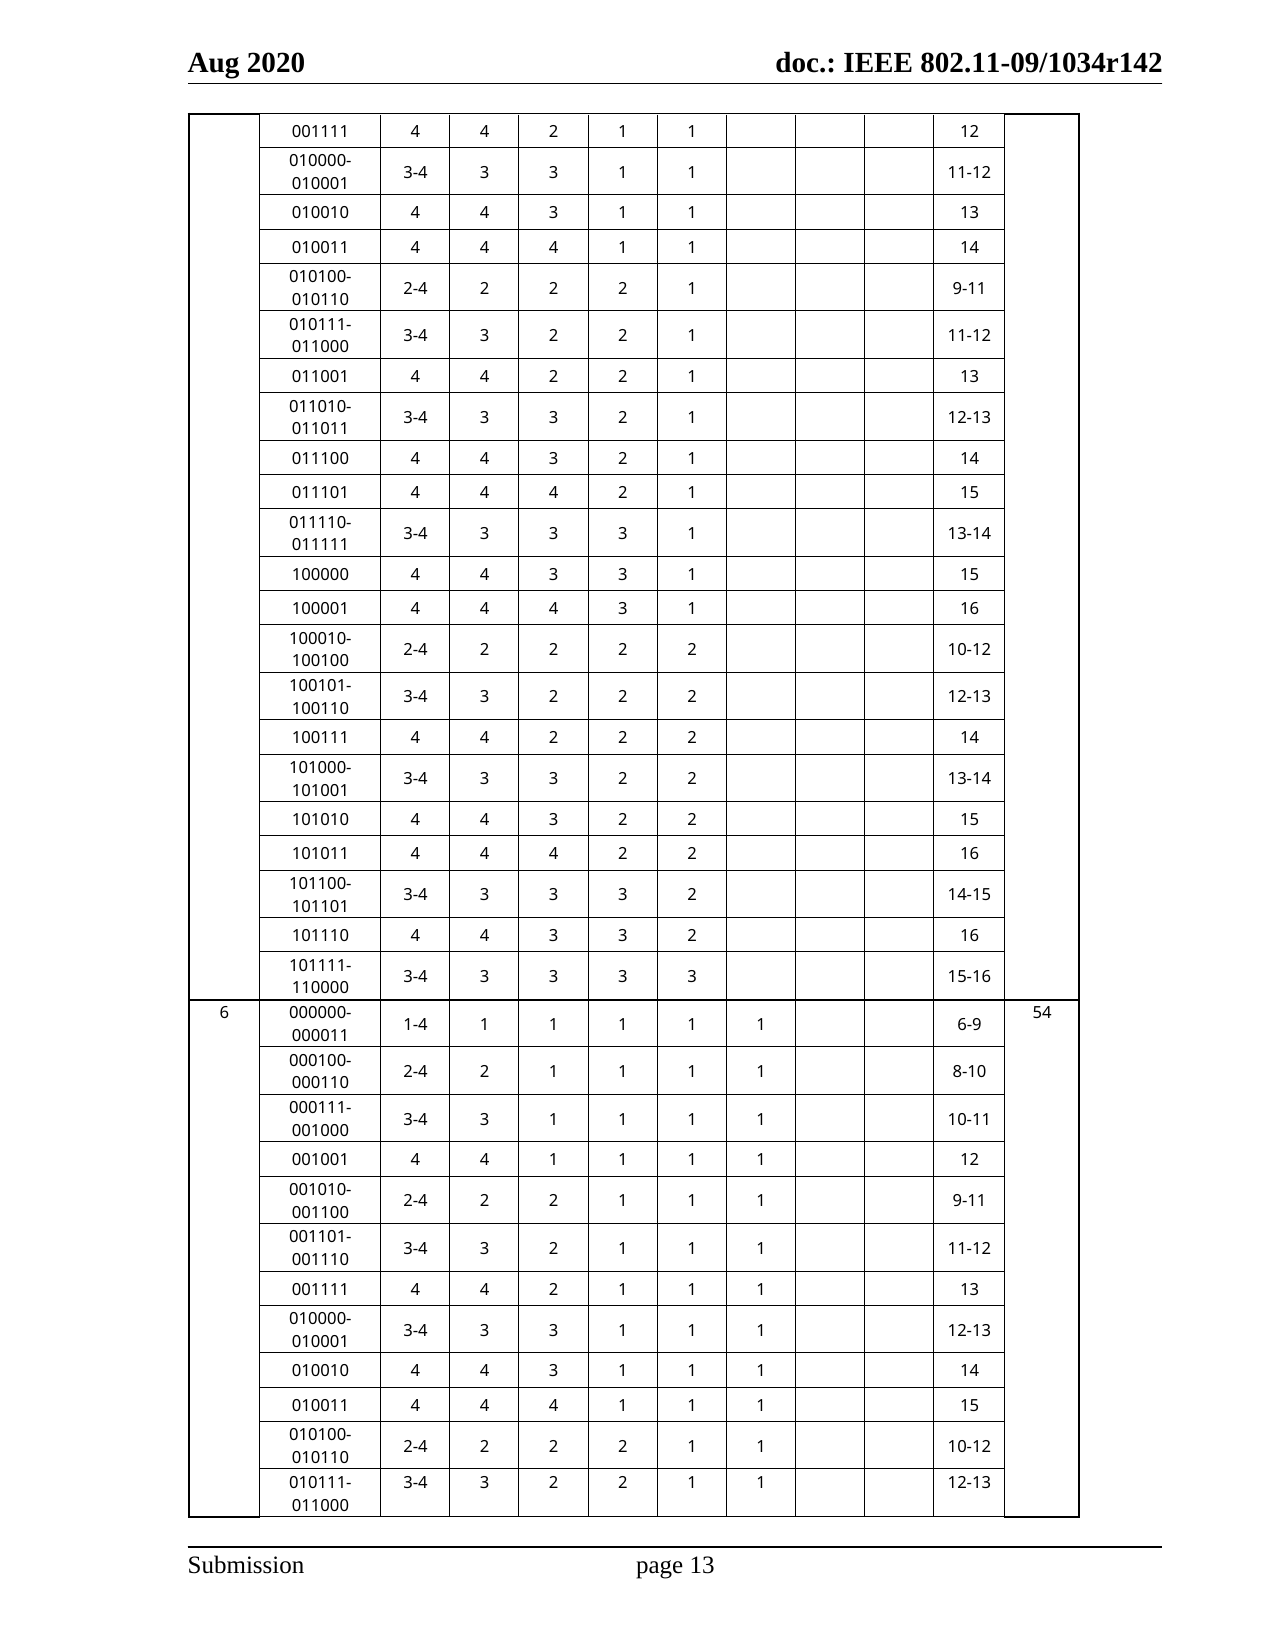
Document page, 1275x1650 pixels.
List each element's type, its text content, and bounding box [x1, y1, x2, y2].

table_cell 2 [450, 625, 518, 672]
table_cell 2 [589, 264, 657, 310]
table_cell [796, 195, 864, 228]
table_cell 2 [519, 625, 588, 672]
table_cell 1 [658, 591, 726, 624]
table_cell 2 [519, 1177, 588, 1223]
table_cell 1 [658, 475, 726, 508]
table_cell [796, 1388, 864, 1421]
table_cell 001111 [260, 1272, 380, 1305]
table_cell 4 [450, 1388, 518, 1421]
table_cell [727, 195, 795, 228]
table_cell [727, 509, 795, 556]
table_cell 13-14 [934, 509, 1004, 556]
table_cell [727, 836, 795, 869]
table_cell 10-12 [934, 1422, 1004, 1468]
table_cell [796, 230, 864, 263]
table_cell [865, 871, 933, 917]
table_cell [727, 720, 795, 753]
table_cell [796, 1047, 864, 1094]
table_cell [796, 755, 864, 801]
table_cell 3-4 [381, 952, 449, 999]
table_cell 011110-011111 [260, 509, 380, 556]
table_cell 3 [450, 393, 518, 439]
table_cell 1 [658, 311, 726, 358]
table_cell [727, 871, 795, 917]
table_cell 3-4 [381, 673, 449, 719]
table_cell [865, 359, 933, 392]
table_cell [727, 359, 795, 392]
table_cell 3 [519, 802, 588, 835]
table_cell 1 [727, 1142, 795, 1176]
table_cell [865, 1047, 933, 1094]
table_cell 1 [658, 1001, 726, 1046]
table_cell 4 [450, 1142, 518, 1176]
table_cell 2 [658, 802, 726, 835]
table_cell 54 [1005, 1001, 1078, 1516]
table_cell 1 [727, 1047, 795, 1094]
table_cell 2 [658, 755, 726, 801]
table_cell [865, 1272, 933, 1305]
table_cell 101000-101001 [260, 755, 380, 801]
table_cell [796, 475, 864, 508]
table_cell 4 [450, 836, 518, 869]
table_cell 3 [450, 311, 518, 358]
table_cell 4 [450, 557, 518, 590]
table_cell 4 [381, 1272, 449, 1305]
table_cell 14 [934, 1353, 1004, 1387]
table_cell 2 [589, 836, 657, 869]
table_cell 2 [589, 359, 657, 392]
table_cell [865, 1177, 933, 1223]
table_cell 3 [519, 1306, 588, 1352]
table_cell 2 [589, 1422, 657, 1468]
table_cell [727, 311, 795, 358]
table_cell [865, 1306, 933, 1352]
table_cell [727, 673, 795, 719]
table_cell [796, 673, 864, 719]
table_cell 100001 [260, 591, 380, 624]
table_cell 2 [519, 720, 588, 753]
table_cell 4 [381, 720, 449, 753]
table_cell 3 [519, 509, 588, 556]
table_cell [727, 802, 795, 835]
table_cell 1 [727, 1353, 795, 1387]
table_cell 100111 [260, 720, 380, 753]
table_cell 4 [381, 1353, 449, 1387]
table_cell 100000 [260, 557, 380, 590]
table_cell 1 [519, 1001, 588, 1046]
table_cell 16 [934, 918, 1004, 951]
table_cell [796, 1095, 864, 1141]
table_cell 11-12 [934, 1224, 1004, 1271]
table_cell 1 [589, 148, 657, 194]
table_cell [727, 952, 795, 999]
table_cell 100101-100110 [260, 673, 380, 719]
table_cell 2 [658, 836, 726, 869]
table_cell 12-13 [934, 393, 1004, 439]
table_cell 3 [519, 1353, 588, 1387]
table_cell 1 [658, 1353, 726, 1387]
table_cell [796, 1353, 864, 1387]
table_cell 2 [658, 625, 726, 672]
table_cell 10-12 [934, 625, 1004, 672]
table_cell 2 [519, 359, 588, 392]
table_cell 2-4 [381, 1422, 449, 1468]
table_cell 4 [450, 802, 518, 835]
table_cell 101011 [260, 836, 380, 869]
table_cell 101110 [260, 918, 380, 951]
table_cell 010000-010001 [260, 1306, 380, 1352]
table_cell 1-4 [381, 1001, 449, 1046]
table_cell [865, 311, 933, 358]
table_cell 3 [450, 1224, 518, 1271]
table_cell [796, 441, 864, 474]
table_cell 1 [727, 1388, 795, 1421]
table_cell 2 [450, 1047, 518, 1094]
table_cell [865, 591, 933, 624]
table_cell 2 [589, 393, 657, 439]
table_cell [865, 1001, 933, 1046]
table_cell [796, 1422, 864, 1468]
table_cell 3 [589, 557, 657, 590]
table_cell 2 [589, 755, 657, 801]
table_cell 4 [519, 230, 588, 263]
table_cell 4 [450, 475, 518, 508]
table_cell 010111-011000 [260, 311, 380, 358]
table_cell [727, 264, 795, 310]
table_cell [727, 393, 795, 439]
table_cell 3 [519, 557, 588, 590]
table_cell 010000-010001 [260, 148, 380, 194]
table_cell 010100-010110 [260, 264, 380, 310]
table_cell 3-4 [381, 148, 449, 194]
table_cell [865, 720, 933, 753]
table_cell 16 [934, 836, 1004, 869]
table_cell 4 [381, 114, 449, 147]
table_cell [727, 625, 795, 672]
table_cell 15 [934, 557, 1004, 590]
table_cell 1 [519, 1047, 588, 1094]
table_cell 1 [519, 1142, 588, 1176]
table_cell 4 [519, 591, 588, 624]
table_cell 4 [450, 230, 518, 263]
table_cell [865, 441, 933, 474]
table_cell 2 [589, 802, 657, 835]
table_cell 1 [658, 148, 726, 194]
table_cell [865, 802, 933, 835]
table_cell 15 [934, 475, 1004, 508]
table_cell 4 [450, 441, 518, 474]
table_cell 1 [658, 1142, 726, 1176]
table_cell [865, 114, 933, 147]
table_cell 4 [450, 114, 518, 147]
table_cell [865, 264, 933, 310]
table_cell 2 [519, 1469, 588, 1516]
table_cell [865, 148, 933, 194]
table_cell 3 [450, 1306, 518, 1352]
table_cell [727, 475, 795, 508]
table_cell 9-11 [934, 1177, 1004, 1223]
table_cell 4 [450, 195, 518, 228]
table_cell 6-9 [934, 1001, 1004, 1046]
table_cell 1 [658, 1095, 726, 1141]
table_cell 2 [519, 1422, 588, 1468]
table_cell 3 [519, 148, 588, 194]
table_cell 1 [589, 195, 657, 228]
table_cell 10-11 [934, 1095, 1004, 1141]
table_cell 4 [381, 359, 449, 392]
table_cell 13 [934, 1272, 1004, 1305]
table_cell 1 [589, 1272, 657, 1305]
table_cell 1 [589, 1177, 657, 1223]
table_cell 2 [658, 720, 726, 753]
table_cell 2 [450, 264, 518, 310]
table_cell [796, 1306, 864, 1352]
table_cell [796, 264, 864, 310]
table_cell 3-4 [381, 1224, 449, 1271]
table_cell 1 [589, 1047, 657, 1094]
table_cell 4 [381, 836, 449, 869]
table_cell 13 [934, 359, 1004, 392]
table_cell [796, 509, 864, 556]
table_cell 4 [519, 1388, 588, 1421]
table_cell [865, 1224, 933, 1271]
table_cell 2 [658, 871, 726, 917]
table_cell 3-4 [381, 1306, 449, 1352]
table_cell 3-4 [381, 311, 449, 358]
table_cell 3 [519, 195, 588, 228]
table_cell 2 [658, 673, 726, 719]
table_cell 3 [450, 952, 518, 999]
table_cell [796, 557, 864, 590]
table_cell 4 [381, 1388, 449, 1421]
table_cell 1 [589, 1095, 657, 1141]
table_cell 1 [658, 114, 726, 147]
table_cell 2 [450, 1177, 518, 1223]
table_cell 16 [934, 591, 1004, 624]
table_cell [727, 591, 795, 624]
table_cell 3-4 [381, 871, 449, 917]
table_cell 4 [450, 591, 518, 624]
table_cell 1 [658, 264, 726, 310]
table_cell 3 [450, 755, 518, 801]
table_cell 000000-000011 [260, 1001, 380, 1046]
table_cell 4 [450, 1272, 518, 1305]
table_cell 010100-010110 [260, 1422, 380, 1468]
table_cell 12-13 [934, 673, 1004, 719]
table_cell [796, 1224, 864, 1271]
table_cell [727, 918, 795, 951]
table_cell 1 [589, 1001, 657, 1046]
table_cell 3-4 [381, 1095, 449, 1141]
table_cell 4 [381, 230, 449, 263]
table_cell 1 [658, 195, 726, 228]
table_cell 3 [519, 393, 588, 439]
table_cell [796, 591, 864, 624]
table_cell 1 [450, 1001, 518, 1046]
table_cell 1 [589, 114, 657, 147]
table_cell 1 [658, 230, 726, 263]
table_cell [796, 918, 864, 951]
table_cell 12 [934, 114, 1004, 147]
table_cell 4 [381, 802, 449, 835]
table_cell 1 [658, 393, 726, 439]
table_cell [727, 755, 795, 801]
table_cell 2 [519, 114, 588, 147]
table_cell [796, 359, 864, 392]
table_cell 2 [519, 673, 588, 719]
table_cell [865, 755, 933, 801]
table_cell 4 [381, 591, 449, 624]
table_cell [865, 1353, 933, 1387]
table_cell 4 [381, 557, 449, 590]
table_cell [865, 952, 933, 999]
table_cell 100010-100100 [260, 625, 380, 672]
table_cell [865, 475, 933, 508]
table_cell [727, 557, 795, 590]
table_cell [865, 1388, 933, 1421]
table_cell [796, 836, 864, 869]
table_cell 010111-011000 [260, 1469, 380, 1516]
table_cell 1 [727, 1422, 795, 1468]
table_cell 1 [658, 1469, 726, 1516]
table_cell 13 [934, 195, 1004, 228]
table_cell [865, 1469, 933, 1516]
table_cell [727, 441, 795, 474]
table_cell 2 [589, 720, 657, 753]
table_cell 3 [589, 871, 657, 917]
table_cell 1 [658, 1388, 726, 1421]
table_cell 010010 [260, 195, 380, 228]
table_cell 011101 [260, 475, 380, 508]
table_cell 4 [450, 720, 518, 753]
table_cell [865, 918, 933, 951]
table_cell 3 [658, 952, 726, 999]
table_cell 15 [934, 802, 1004, 835]
table_cell 4 [519, 475, 588, 508]
table_cell 1 [658, 1047, 726, 1094]
table_cell 1 [727, 1306, 795, 1352]
table_cell [865, 393, 933, 439]
table_cell 101111-110000 [260, 952, 380, 999]
table_cell [865, 557, 933, 590]
table_cell 2 [589, 441, 657, 474]
table_cell [796, 311, 864, 358]
table_cell 6 [190, 1001, 259, 1516]
table_cell 000100-000110 [260, 1047, 380, 1094]
table_cell 4 [381, 475, 449, 508]
table_cell 2 [658, 918, 726, 951]
table_cell 011010-011011 [260, 393, 380, 439]
table_cell 010011 [260, 1388, 380, 1421]
table_cell [865, 1142, 933, 1176]
table_cell 1 [589, 230, 657, 263]
table_cell [865, 1422, 933, 1468]
table_cell 2 [519, 1272, 588, 1305]
table_cell 1 [658, 1224, 726, 1271]
table_cell 1 [589, 1353, 657, 1387]
table_cell [796, 1177, 864, 1223]
table_cell 14-15 [934, 871, 1004, 917]
table_cell 1 [658, 359, 726, 392]
table_cell 3 [450, 1469, 518, 1516]
table_cell 3 [519, 755, 588, 801]
table_cell 1 [519, 1095, 588, 1141]
table_cell 3-4 [381, 755, 449, 801]
table_cell [796, 1469, 864, 1516]
table_cell [865, 230, 933, 263]
table_cell 4 [519, 836, 588, 869]
table_cell [796, 952, 864, 999]
table_cell 011001 [260, 359, 380, 392]
table_cell [865, 625, 933, 672]
table_cell [796, 1272, 864, 1305]
table_cell [796, 1001, 864, 1046]
table_cell 4 [381, 1142, 449, 1176]
table_cell 3 [450, 509, 518, 556]
table_cell 3 [450, 1095, 518, 1141]
table_cell [796, 625, 864, 672]
table_cell 4 [381, 195, 449, 228]
table_cell 1 [658, 441, 726, 474]
table_cell [865, 836, 933, 869]
table_cell 011100 [260, 441, 380, 474]
table_cell 000111-001000 [260, 1095, 380, 1141]
table_cell 4 [450, 1353, 518, 1387]
table_cell 11-12 [934, 311, 1004, 358]
table_cell [865, 509, 933, 556]
table_cell 13-14 [934, 755, 1004, 801]
table_cell 3-4 [381, 509, 449, 556]
table_cell 101010 [260, 802, 380, 835]
table_cell 1 [658, 1422, 726, 1468]
table_cell 1 [727, 1095, 795, 1141]
table_cell 1 [658, 509, 726, 556]
table_cell [727, 230, 795, 263]
table_cell 2 [589, 475, 657, 508]
table_cell 3 [589, 952, 657, 999]
table_cell 3 [450, 148, 518, 194]
table_cell 3 [589, 509, 657, 556]
table_cell 4 [450, 359, 518, 392]
table_cell [796, 871, 864, 917]
table_cell 1 [727, 1469, 795, 1516]
table_cell 1 [727, 1177, 795, 1223]
table_cell [865, 673, 933, 719]
table_cell 14 [934, 441, 1004, 474]
table_cell 1 [589, 1388, 657, 1421]
table_cell 001101-001110 [260, 1224, 380, 1271]
table_cell 1 [658, 1272, 726, 1305]
table_cell 2 [589, 625, 657, 672]
table_cell 4 [381, 441, 449, 474]
table_cell 3 [519, 952, 588, 999]
table_cell 15-16 [934, 952, 1004, 999]
table_cell 12 [934, 1142, 1004, 1176]
table_cell 010010 [260, 1353, 380, 1387]
table_cell 1 [727, 1001, 795, 1046]
table_cell 1 [658, 1177, 726, 1223]
table_cell 8-10 [934, 1047, 1004, 1094]
table_cell 3 [589, 591, 657, 624]
table_cell [865, 1095, 933, 1141]
table_cell [796, 393, 864, 439]
table_cell 3 [589, 918, 657, 951]
table_cell 2 [450, 1422, 518, 1468]
table_cell 1 [589, 1306, 657, 1352]
table_cell 3 [450, 673, 518, 719]
table_cell 2-4 [381, 1047, 449, 1094]
table_cell 1 [589, 1142, 657, 1176]
table_cell 11-12 [934, 148, 1004, 194]
table_cell 001111 [260, 114, 380, 147]
table_cell 2-4 [381, 625, 449, 672]
table_cell 4 [381, 918, 449, 951]
table_cell [865, 195, 933, 228]
table_cell [796, 802, 864, 835]
table_cell 3-4 [381, 393, 449, 439]
table_cell 3 [519, 441, 588, 474]
table_cell 1 [658, 1306, 726, 1352]
table_cell 2-4 [381, 264, 449, 310]
table_cell 3-4 [381, 1469, 449, 1516]
table_cell 2 [519, 1224, 588, 1271]
table_cell [727, 148, 795, 194]
table_cell 9-11 [934, 264, 1004, 310]
table_cell 3 [519, 918, 588, 951]
table_cell [796, 148, 864, 194]
table_cell 2 [589, 673, 657, 719]
table_cell 14 [934, 230, 1004, 263]
table_cell 2 [519, 311, 588, 358]
table_cell 12-13 [934, 1306, 1004, 1352]
table_cell 14 [934, 720, 1004, 753]
table_cell [796, 114, 864, 147]
table_cell 2 [519, 264, 588, 310]
table_cell 2 [589, 311, 657, 358]
table_cell 2-4 [381, 1177, 449, 1223]
table_cell 101100-101101 [260, 871, 380, 917]
table_cell [796, 1142, 864, 1176]
table_cell [727, 114, 795, 147]
table_cell 001010-001100 [260, 1177, 380, 1223]
table_cell 12-13 [934, 1469, 1004, 1516]
table_cell 3 [519, 871, 588, 917]
table_cell 2 [589, 1469, 657, 1516]
table_cell 1 [658, 557, 726, 590]
table_cell [796, 720, 864, 753]
table_cell 1 [727, 1224, 795, 1271]
table_cell 15 [934, 1388, 1004, 1421]
table_cell 1 [589, 1224, 657, 1271]
table_cell 1 [727, 1272, 795, 1305]
table_cell 010011 [260, 230, 380, 263]
table_cell 001001 [260, 1142, 380, 1176]
table_cell 4 [450, 918, 518, 951]
table_cell 3 [450, 871, 518, 917]
